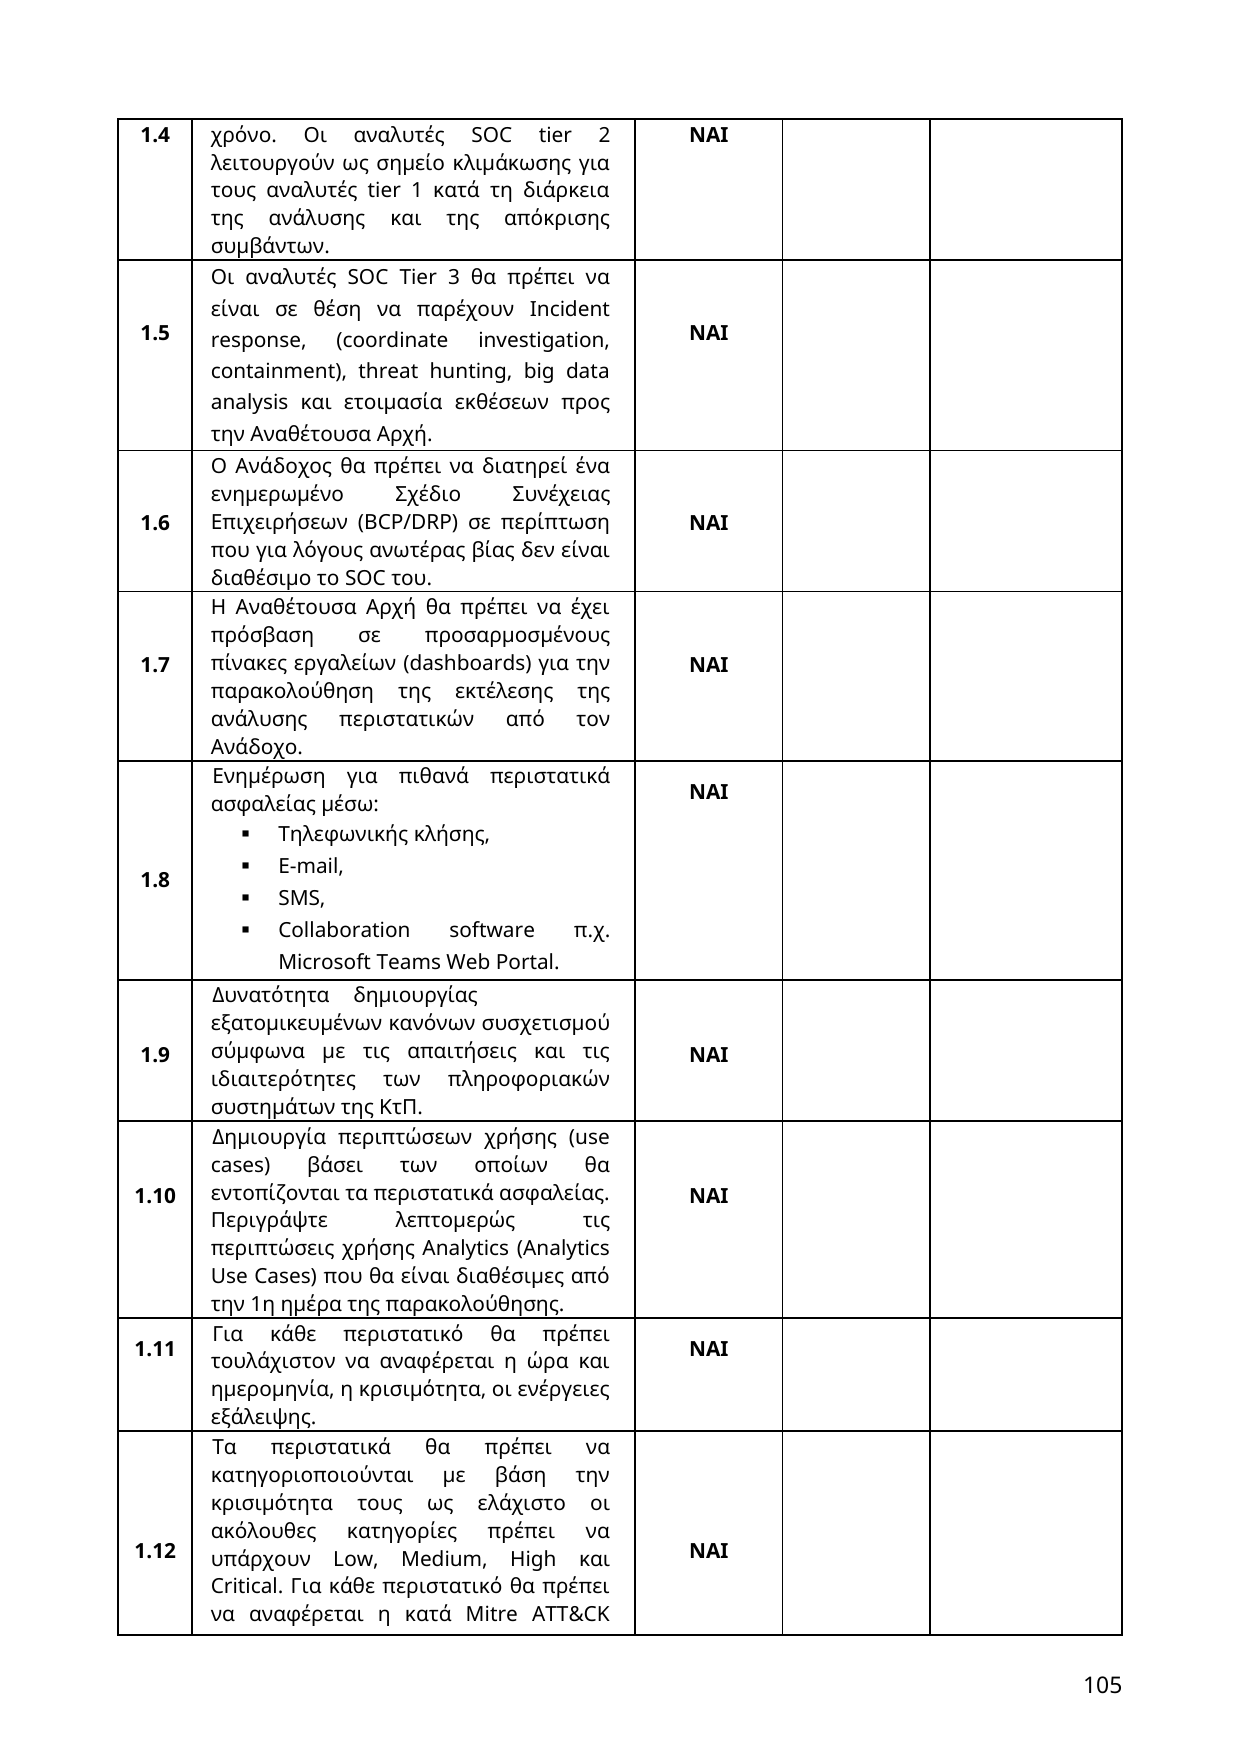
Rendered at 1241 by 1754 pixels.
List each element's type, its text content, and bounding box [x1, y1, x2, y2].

table_cell ΝΑΙ [636, 1122, 782, 1317]
table_cell [783, 592, 929, 760]
table_cell 1.10 [119, 1122, 191, 1317]
table_cell [783, 981, 929, 1120]
table_cell [931, 261, 1121, 450]
table_cell [783, 261, 929, 450]
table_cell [193, 120, 634, 259]
table_cell 1.5 [119, 261, 191, 450]
table_cell [783, 120, 929, 259]
table_cell Δυνατότητα δημιουργίας εξατομικευμένων κανόνων συσχετισμού σύμφωνα με τις απαιτήσεις και τις ιδιαιτερότητες των πληροφοριακών συστημάτων της ΚτΠ. [193, 981, 634, 1120]
table_cell [931, 451, 1121, 591]
table_cell [931, 1319, 1121, 1430]
table_cell [783, 451, 929, 591]
table_cell [931, 762, 1121, 979]
table_cell [931, 1432, 1121, 1634]
table_cell 1.6 [119, 451, 191, 591]
table_cell 1.9 [119, 981, 191, 1120]
table_cell [931, 120, 1121, 259]
table_cell 1.7 [119, 592, 191, 760]
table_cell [193, 1432, 634, 1634]
table_cell Οι αναλυτές SOC Tier 3 θα πρέπει να είναι σε θέση να παρέχουν Incident response, (coordinate investigation, containment), threat hunting, big data analysis και ετοιμασία εκθέσεων προς την Αναθέτουσα Αρχή. [193, 261, 634, 450]
table_cell [783, 1319, 929, 1430]
table_cell Για κάθε περιστατικό θα πρέπει τουλάχιστον να αναφέρεται η ώρα και ημερομηνία, η κρισιμότητα, οι ενέργειες εξάλειψης. [193, 1319, 634, 1430]
table_cell ΝΑΙ [636, 261, 782, 450]
table_cell ΝΑΙ [636, 1432, 782, 1634]
table_cell [783, 1432, 929, 1634]
table_cell [783, 762, 929, 979]
table_cell [931, 592, 1121, 760]
table_cell Ο Ανάδοχος θα πρέπει να διατηρεί ένα ενημερωμένο Σχέδιο Συνέχειας Επιχειρήσεων (BCP/DRP) σε περίπτωση που για λόγους ανωτέρας βίας δεν είναι διαθέσιμο το SOC του. [193, 451, 634, 591]
table_cell [931, 981, 1121, 1120]
table_cell ΝΑΙ [636, 762, 782, 979]
table_cell 1.8 [119, 762, 191, 979]
table_cell [931, 1122, 1121, 1317]
table_cell 1.4 [119, 120, 191, 259]
table_cell [783, 1122, 929, 1317]
table_cell Δημιουργία περιπτώσεων χρήσης (use cases) βάσει των οποίων θα εντοπίζονται τα περιστατικά ασφαλείας. Περιγράψτε λεπτομερώς τις περιπτώσεις χρήσης Analytics (Analytics Use Cases) που θα είναι διαθέσιμες από την 1η ημέρα της παρακολούθησης. [193, 1122, 634, 1317]
table_cell ΝΑΙ [636, 120, 782, 259]
table_cell 1.12 [119, 1432, 191, 1634]
table_cell ΝΑΙ [636, 592, 782, 760]
table_cell ΝΑΙ [636, 1319, 782, 1430]
table_cell Ενημέρωση για πιθανά περιστατικά ασφαλείας μέσω: Τηλεφωνικής κλήσης, E-mail, SMS, Collaboration software π.χ. Microsoft Teams Web Portal. [193, 762, 634, 979]
table_cell 1.11 [119, 1319, 191, 1430]
table_cell ΝΑΙ [636, 451, 782, 591]
table_cell Η Αναθέτουσα Αρχή θα πρέπει να έχει πρόσβαση σε προσαρμοσμένους πίνακες εργαλείων (dashboards) για την παρακολούθηση της εκτέλεσης της ανάλυσης περιστατικών από τον Ανάδοχο. [193, 592, 634, 760]
table_cell ΝΑΙ [636, 981, 782, 1120]
